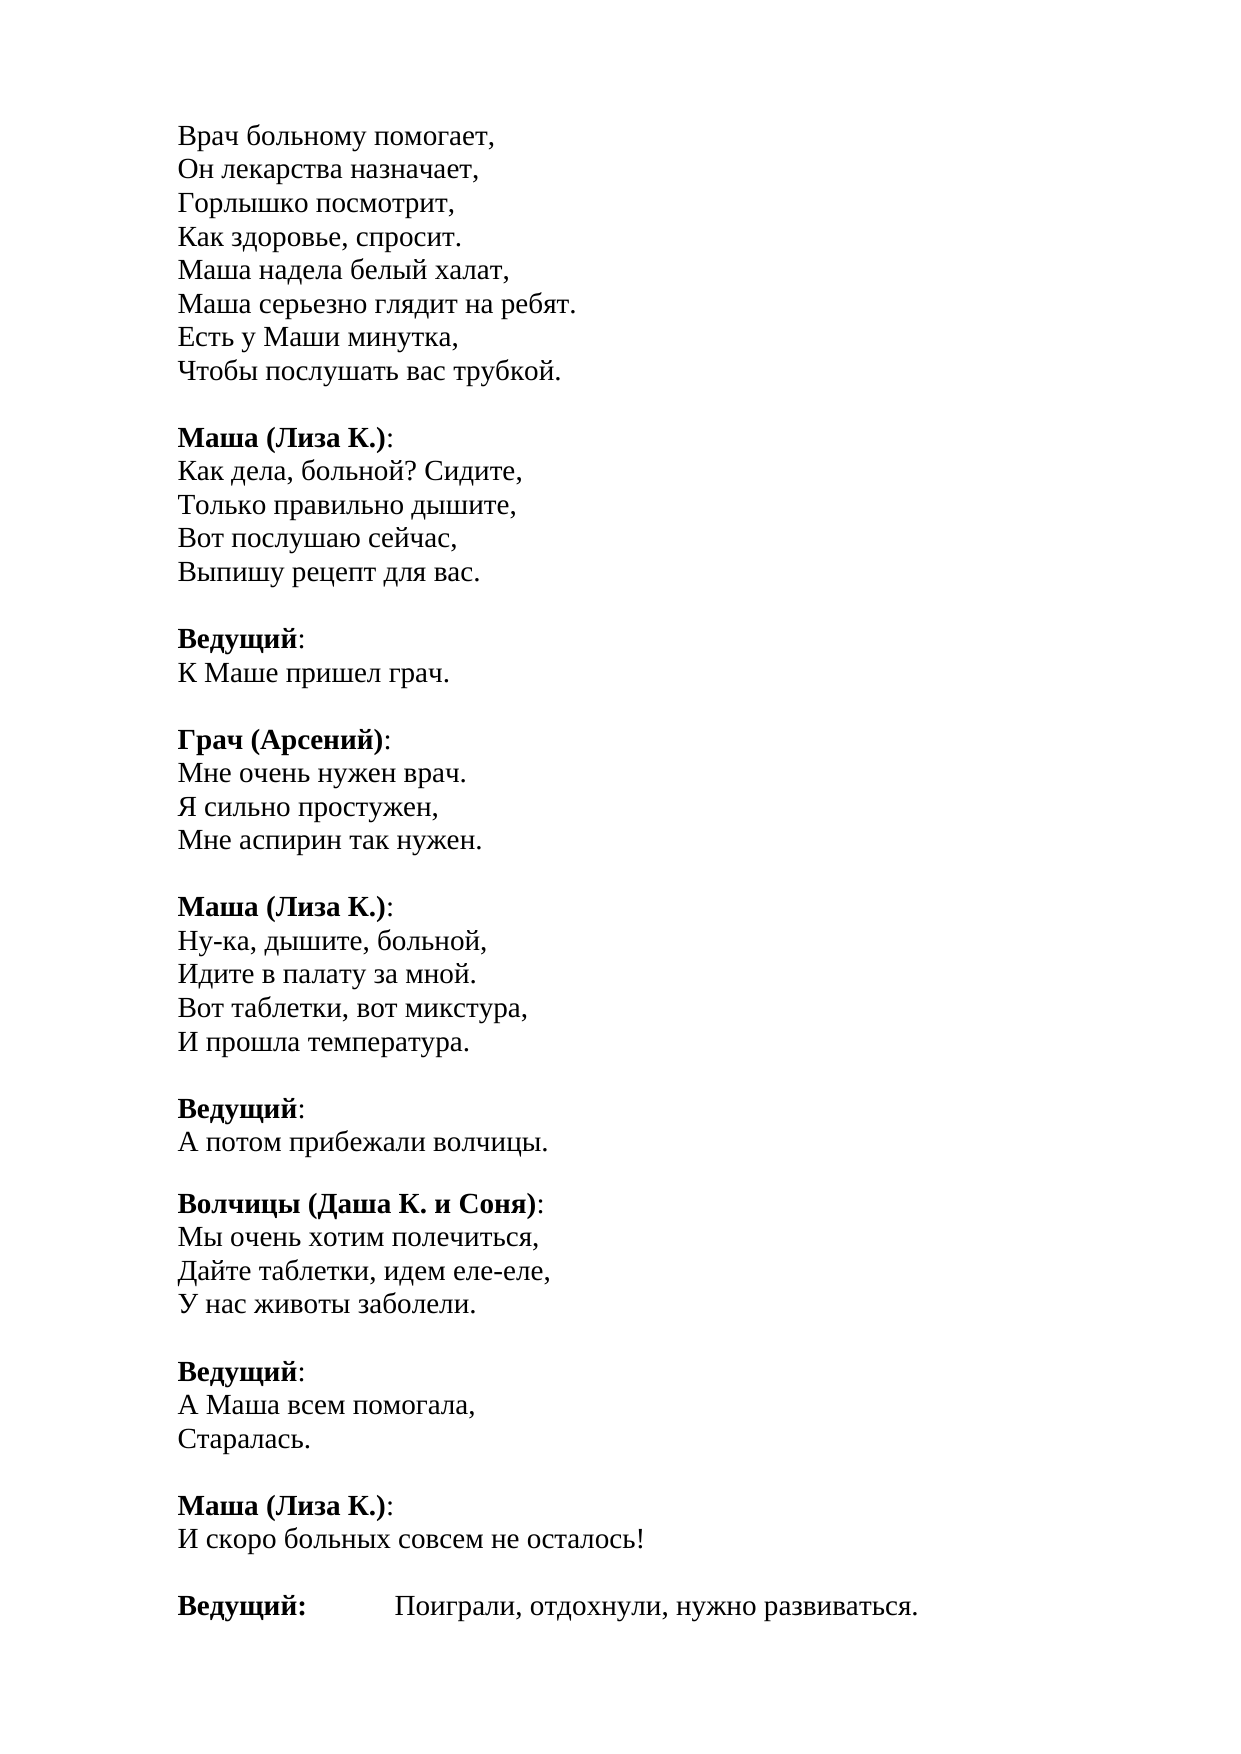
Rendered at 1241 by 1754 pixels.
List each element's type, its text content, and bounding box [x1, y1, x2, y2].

text И скоро больных совсем не осталось! [177, 1521, 1152, 1555]
text Чтобы послушать вас трубкой. [177, 353, 1152, 386]
text Идите в палату за мной. [177, 957, 1152, 990]
text И прошла температура. [177, 1024, 1152, 1057]
text Дайте таблетки, идем еле-еле, [177, 1253, 1152, 1287]
text Волчицы (Даша К. и Соня): [177, 1186, 1152, 1219]
text Ведущий: [177, 1091, 1152, 1124]
text Горлышко посмотрит, [177, 185, 1152, 219]
text Маша надела белый халат, [177, 252, 1152, 286]
text Врач больному помогает, [177, 118, 1152, 152]
text Ведущий: Поиграли, отдохнули, нужно развиваться. [177, 1588, 1152, 1622]
text У нас животы заболели. [177, 1287, 1152, 1320]
text Выпишу рецепт для вас. [177, 554, 1152, 588]
text Есть у Маши минутка, [177, 319, 1152, 353]
text К Маше пришел грач. [177, 655, 1152, 688]
text Ну-ка, дышите, больной, [177, 923, 1152, 957]
text Маша (Лиза К.): [177, 420, 1152, 453]
text Только правильно дышите, [177, 487, 1152, 521]
text Как здоровье, спросит. [177, 219, 1152, 252]
text Я сильно простужен, [177, 789, 1152, 822]
text Маша серьезно глядит на ребят. [177, 286, 1152, 319]
text Старалась. [177, 1421, 1152, 1454]
text Вот таблетки, вот микстура, [177, 990, 1152, 1024]
text Маша (Лиза К.): [177, 889, 1152, 923]
text Мне аспирин так нужен. [177, 822, 1152, 856]
text А потом прибежали волчицы. [177, 1124, 1152, 1158]
text Ведущий: [177, 1354, 1152, 1387]
text Как дела, больной? Сидите, [177, 453, 1152, 487]
text А Маша всем помогала, [177, 1387, 1152, 1421]
text Он лекарства назначает, [177, 152, 1152, 185]
text Ведущий: [177, 621, 1152, 655]
text Грач (Арсений): [177, 722, 1152, 755]
text Мы очень хотим полечиться, [177, 1219, 1152, 1253]
text Маша (Лиза К.): [177, 1488, 1152, 1521]
text Вот послушаю сейчас, [177, 521, 1152, 554]
text Мне очень нужен врач. [177, 755, 1152, 789]
